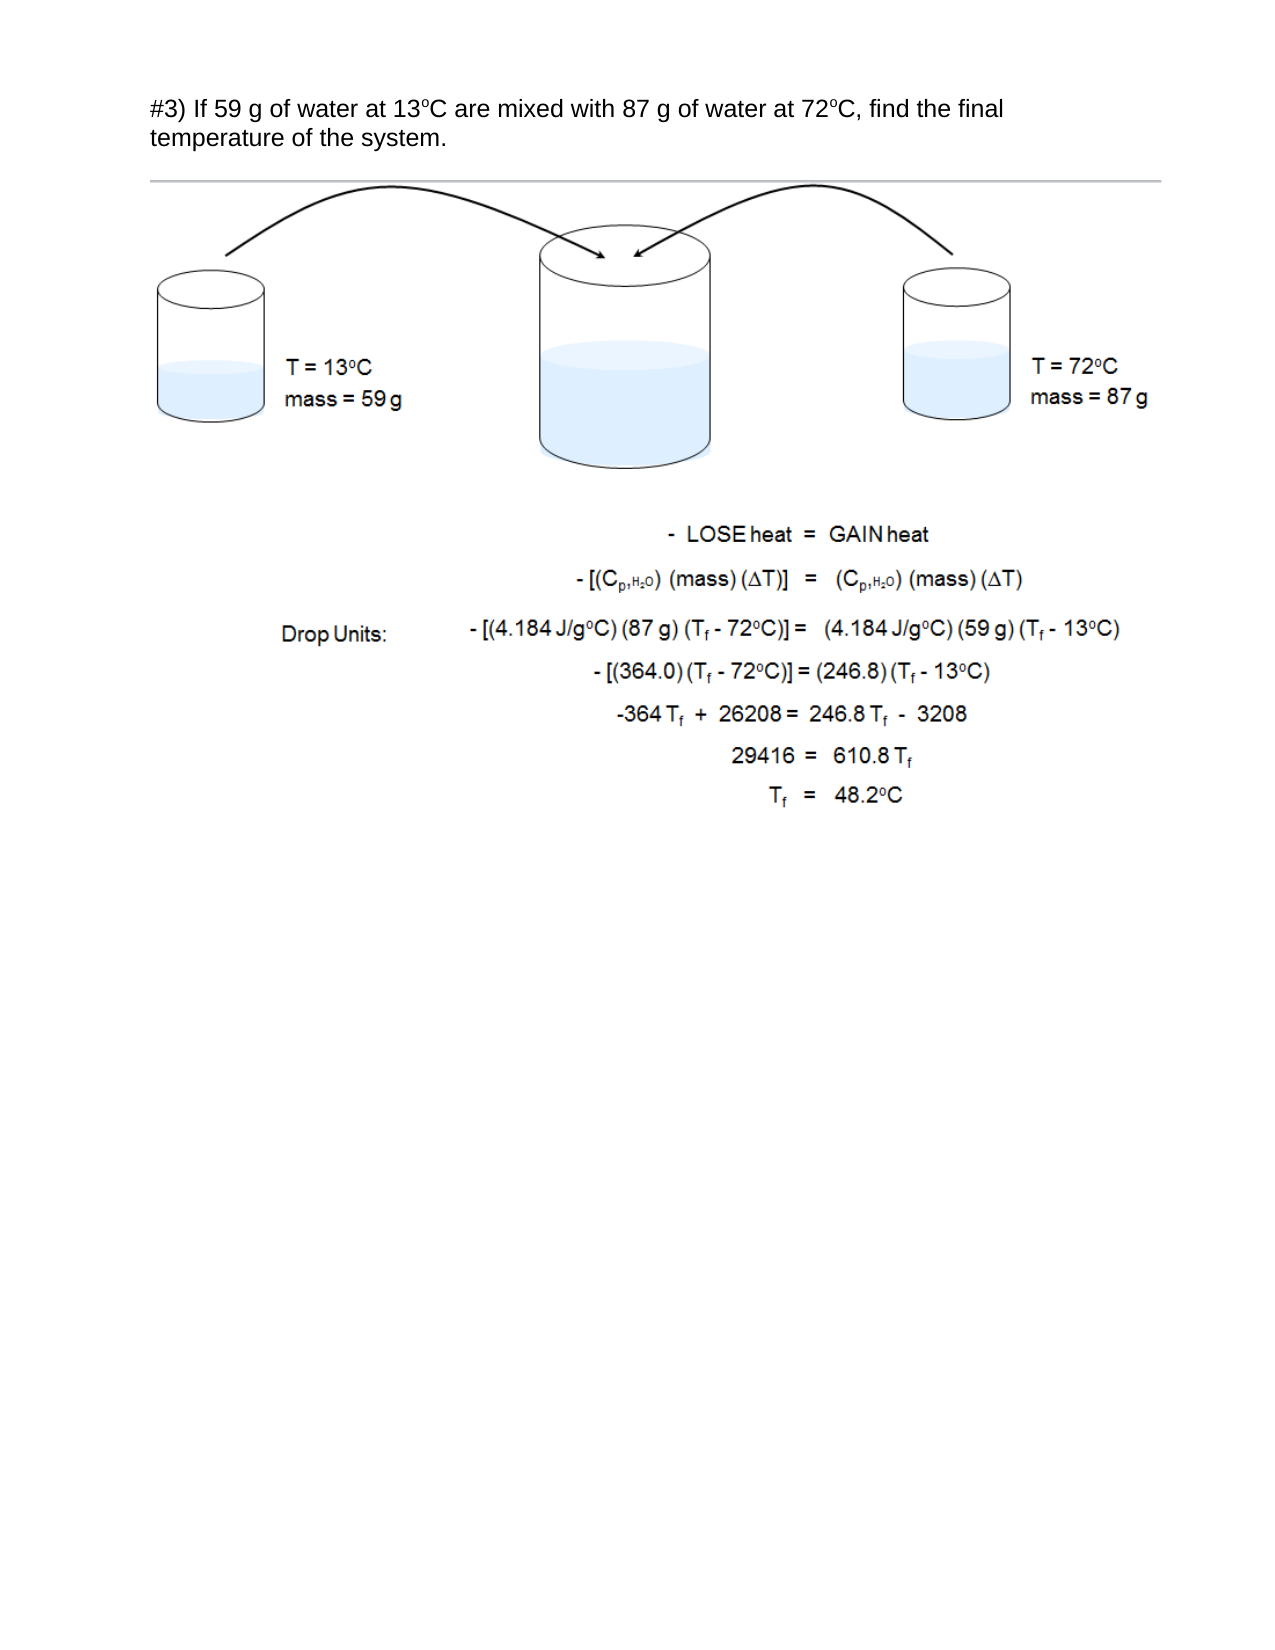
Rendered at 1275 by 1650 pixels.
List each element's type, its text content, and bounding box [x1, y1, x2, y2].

picture [150, 180, 1162, 816]
text #3) If 59 g of water at 13oC are mixed with 87 g of water at 72oC, find the final temperature of the system. [150, 94, 1125, 151]
